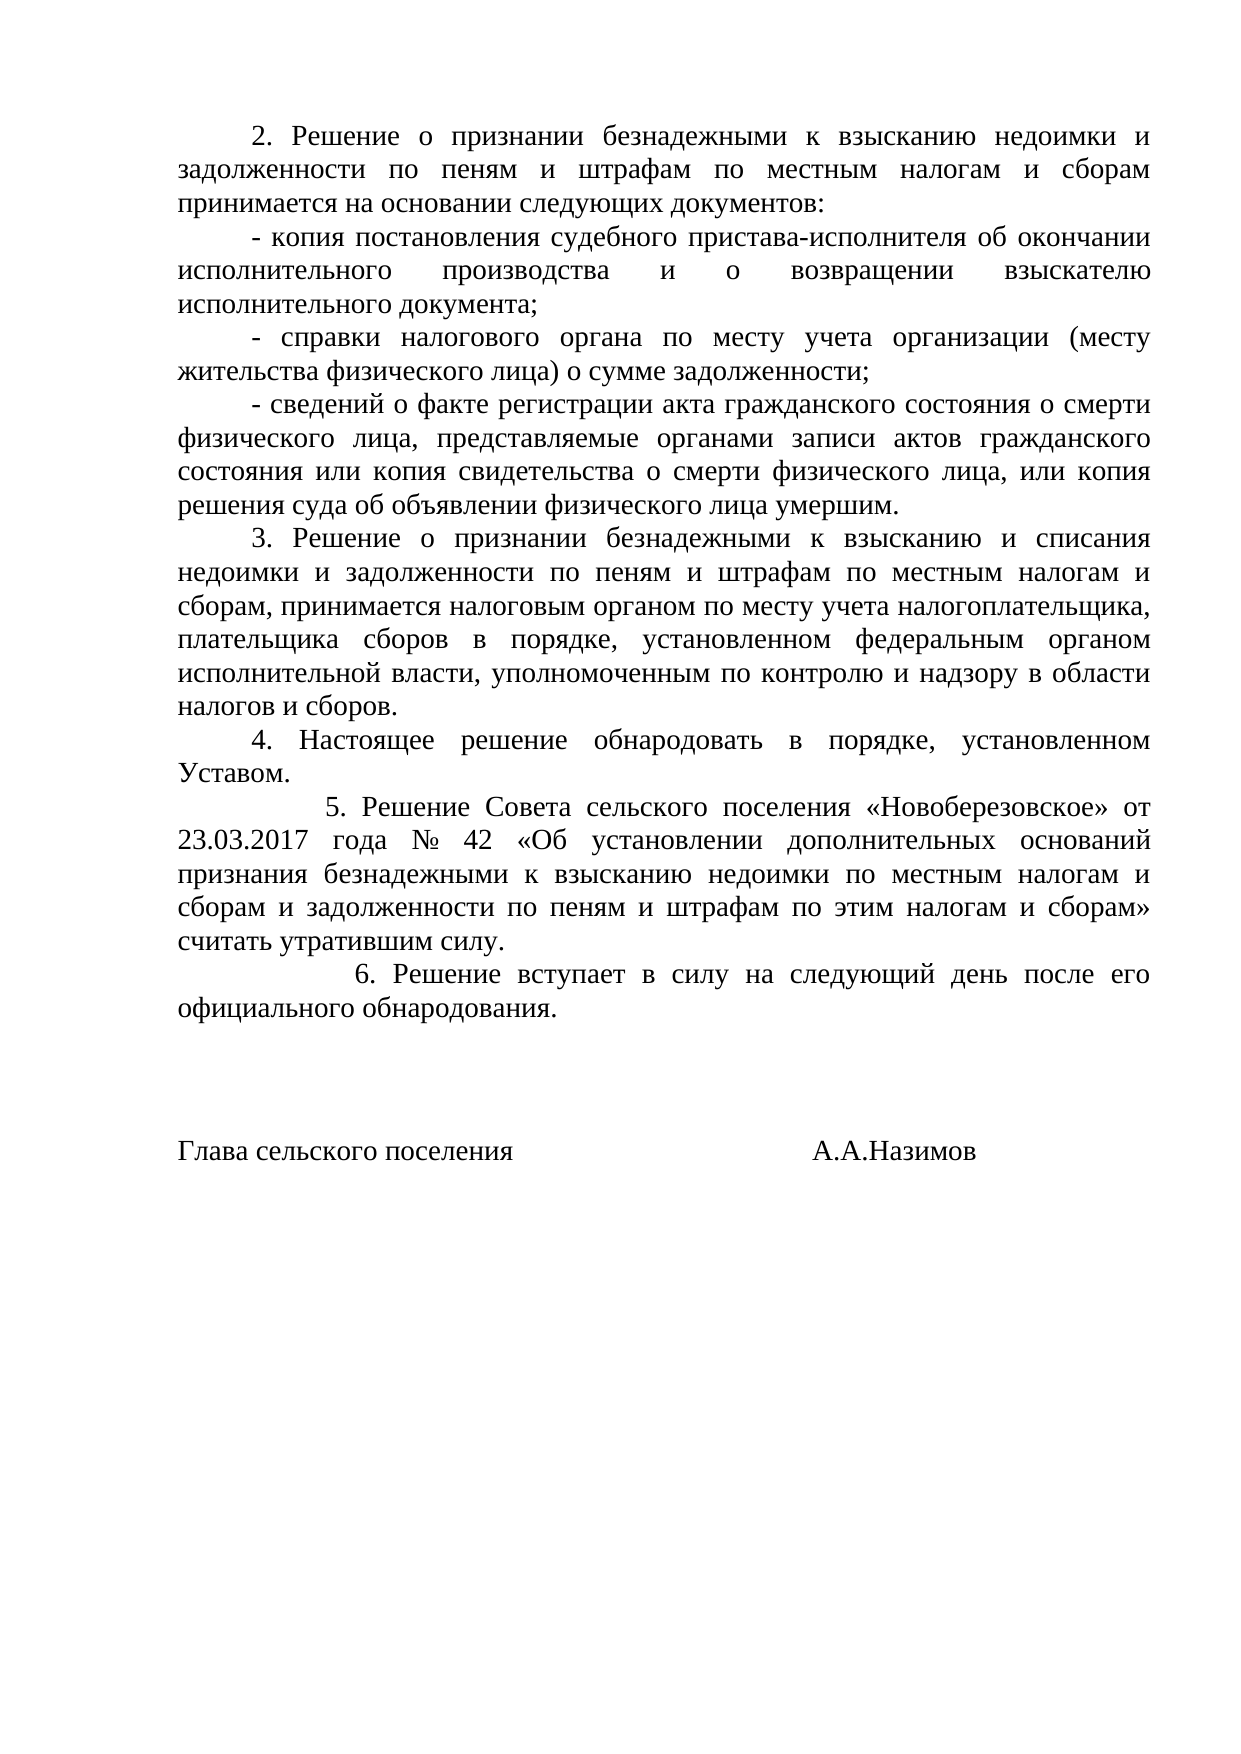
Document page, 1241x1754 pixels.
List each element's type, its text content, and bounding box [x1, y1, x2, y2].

text 3. Решение о признании безнадежными к взысканию и списания недоимки и задолженности по пеням и штрафам по местным налогам и сборам, принимается налоговым органом по месту учета налогоплательщика, плательщика сборов в порядке, установленном федеральным органом исполнительной власти, уполномоченным по контролю и надзору в области налогов и сборов. [177, 521, 1152, 722]
text 6. Решение вступает в силу на следующий день после его официального обнародования. [177, 957, 1152, 1024]
text Глава сельского поселения А.А.Назимов [177, 1141, 1152, 1166]
text 2. Решение о признании безнадежными к взысканию недоимки и задолженности по пеням и штрафам по местным налогам и сборам принимается на основании следующих документов: [177, 118, 1152, 219]
text - справки налогового органа по месту учета организации (месту жительства физического лица) о сумме задолженности; [177, 319, 1152, 386]
text 4. Настоящее решение обнародовать в порядке, установленном Уставом. [177, 722, 1152, 789]
text - сведений о факте регистрации акта гражданского состояния о смерти физического лица, представляемые органами записи актов гражданского состояния или копия свидетельства о смерти физического лица, или копия решения суда об объявлении физического лица умершим. [177, 386, 1152, 521]
text - копия постановления судебного пристава-исполнителя об окончании исполнительного производства и о возвращении взыскателю исполнительного документа; [177, 219, 1152, 319]
text 5. Решение Совета сельского поселения «Новоберезовское» от 23.03.2017 года № 42 «Об установлении дополнительных оснований признания безнадежными к взысканию недоимки по местным налогам и сборам и задолженности по пеням и штрафам по этим налогам и сборам» считать утратившим силу. [177, 789, 1152, 957]
